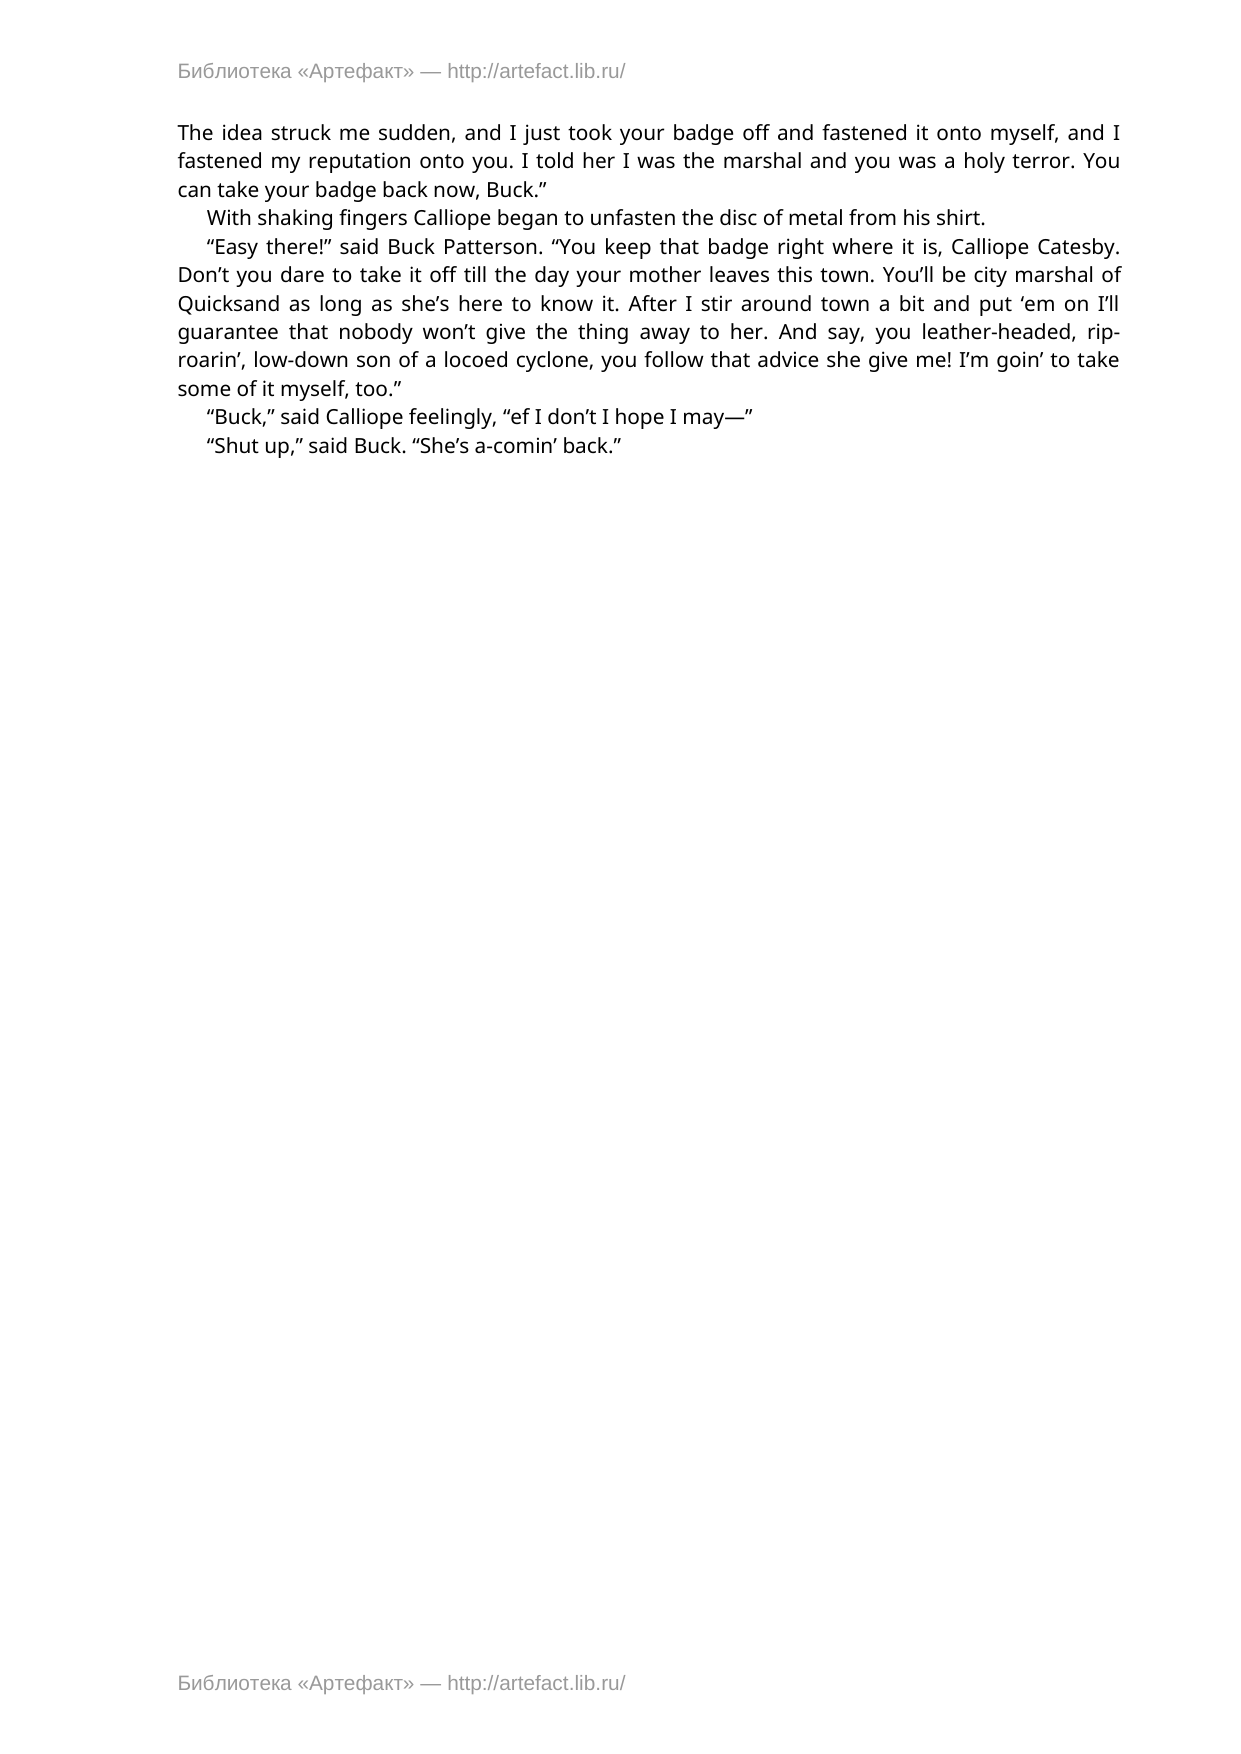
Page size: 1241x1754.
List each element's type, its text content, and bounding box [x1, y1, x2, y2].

text With shaking fingers Calliope began to unfasten the disc of metal from his shirt. [177, 203, 1122, 232]
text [177, 118, 1122, 203]
text “Shut up,” said Buck. “She’s a-comin’ back.” [177, 431, 1122, 459]
text “Easy there!” said Buck Patterson. “You keep that badge right where it is, Calliope Catesby. Don’t you dare to take it off till the day your mother leaves this town. You’ll be city marshal of Quicksand as long as she’s here to know it. After I stir around town a bit and put ‘em on I’ll guarantee that nobody won’t give the thing away to her. And say, you leather-headed, rip-roarin’, low-down son of a locoed cyclone, you follow that advice she give me! I’m goin’ to take some of it myself, too.” [177, 232, 1122, 402]
text “Buck,” said Calliope feelingly, “ef I don’t I hope I may—” [177, 402, 1122, 431]
